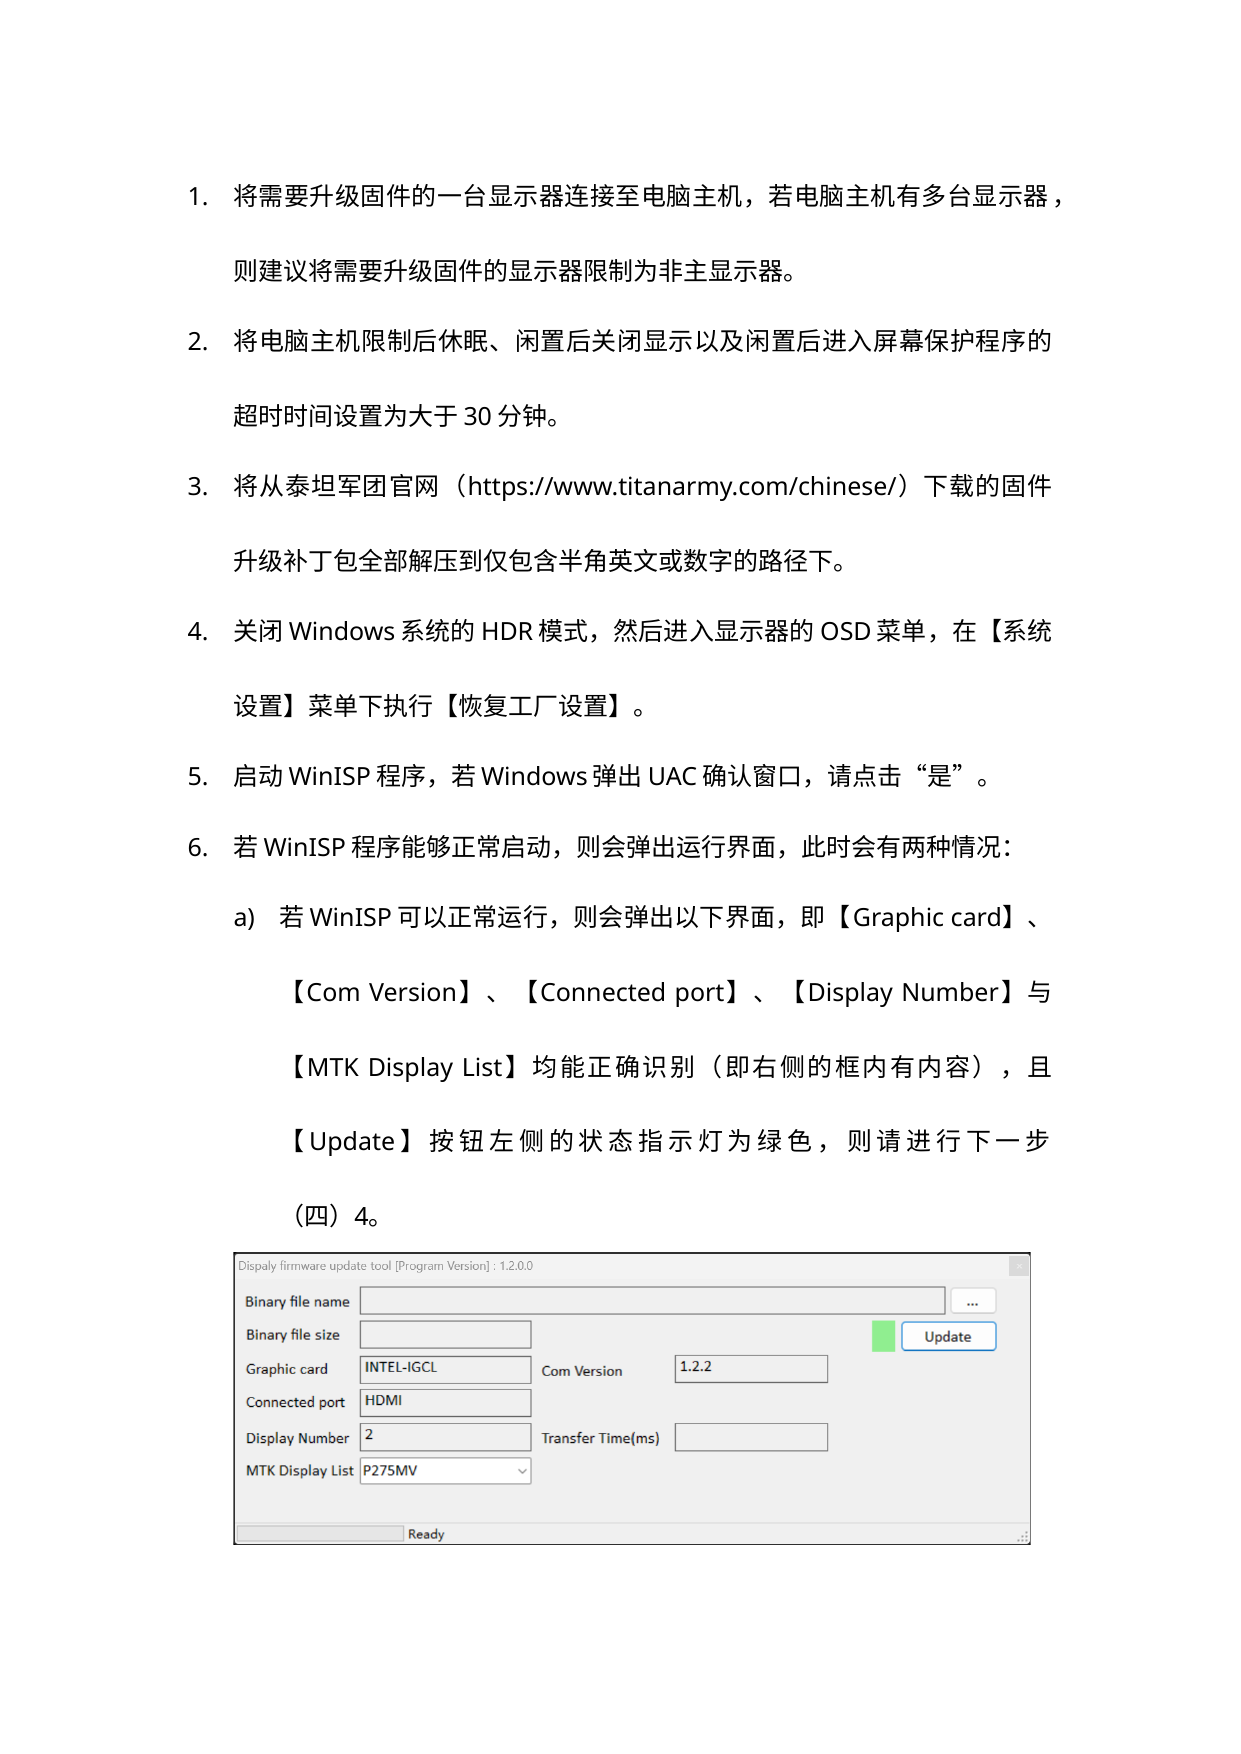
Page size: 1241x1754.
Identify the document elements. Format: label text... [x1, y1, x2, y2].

list 将从泰坦军团官网（https://www.titanarmy.com/chinese/）下载的固件升级补丁包全部解压到仅包含半角英文或数字的路径下。 [187, 452, 1053, 592]
list 若WinISP程序能够正常启动，则会弹出运行界面，此时会有两种情况： [187, 813, 1053, 878]
list 将需要升级固件的一台显示器连接至电脑主机，若电脑主机有多台显示器，则建议将需要升级固件的显示器限制为非主显示器。 [187, 162, 1053, 302]
list 启动WinISP程序，若Windows弹出UAC确认窗口，请点击“是”。 [187, 742, 1053, 807]
picture [233, 1252, 1031, 1545]
list 将电脑主机限制后休眠、闲置后关闭显示以及闲置后进入屏幕保护程序的超时时间设置为大于30分钟。 [187, 307, 1053, 447]
list 关闭Windows系统的HDR模式，然后进入显示器的OSD菜单，在【系统设置】菜单下执行【恢复工厂设置】。 [187, 597, 1053, 737]
list 若WinISP可以正常运行，则会弹出以下界面，即【Graphic card】、【Com Version】、【Connected port】、【Display Number】与【MTK Display List】均能正确识别（即右侧的框内有内容），且【Update】按钮左侧的状态指示灯为绿色，则请进行下一步（四）4。 [233, 883, 1053, 1247]
